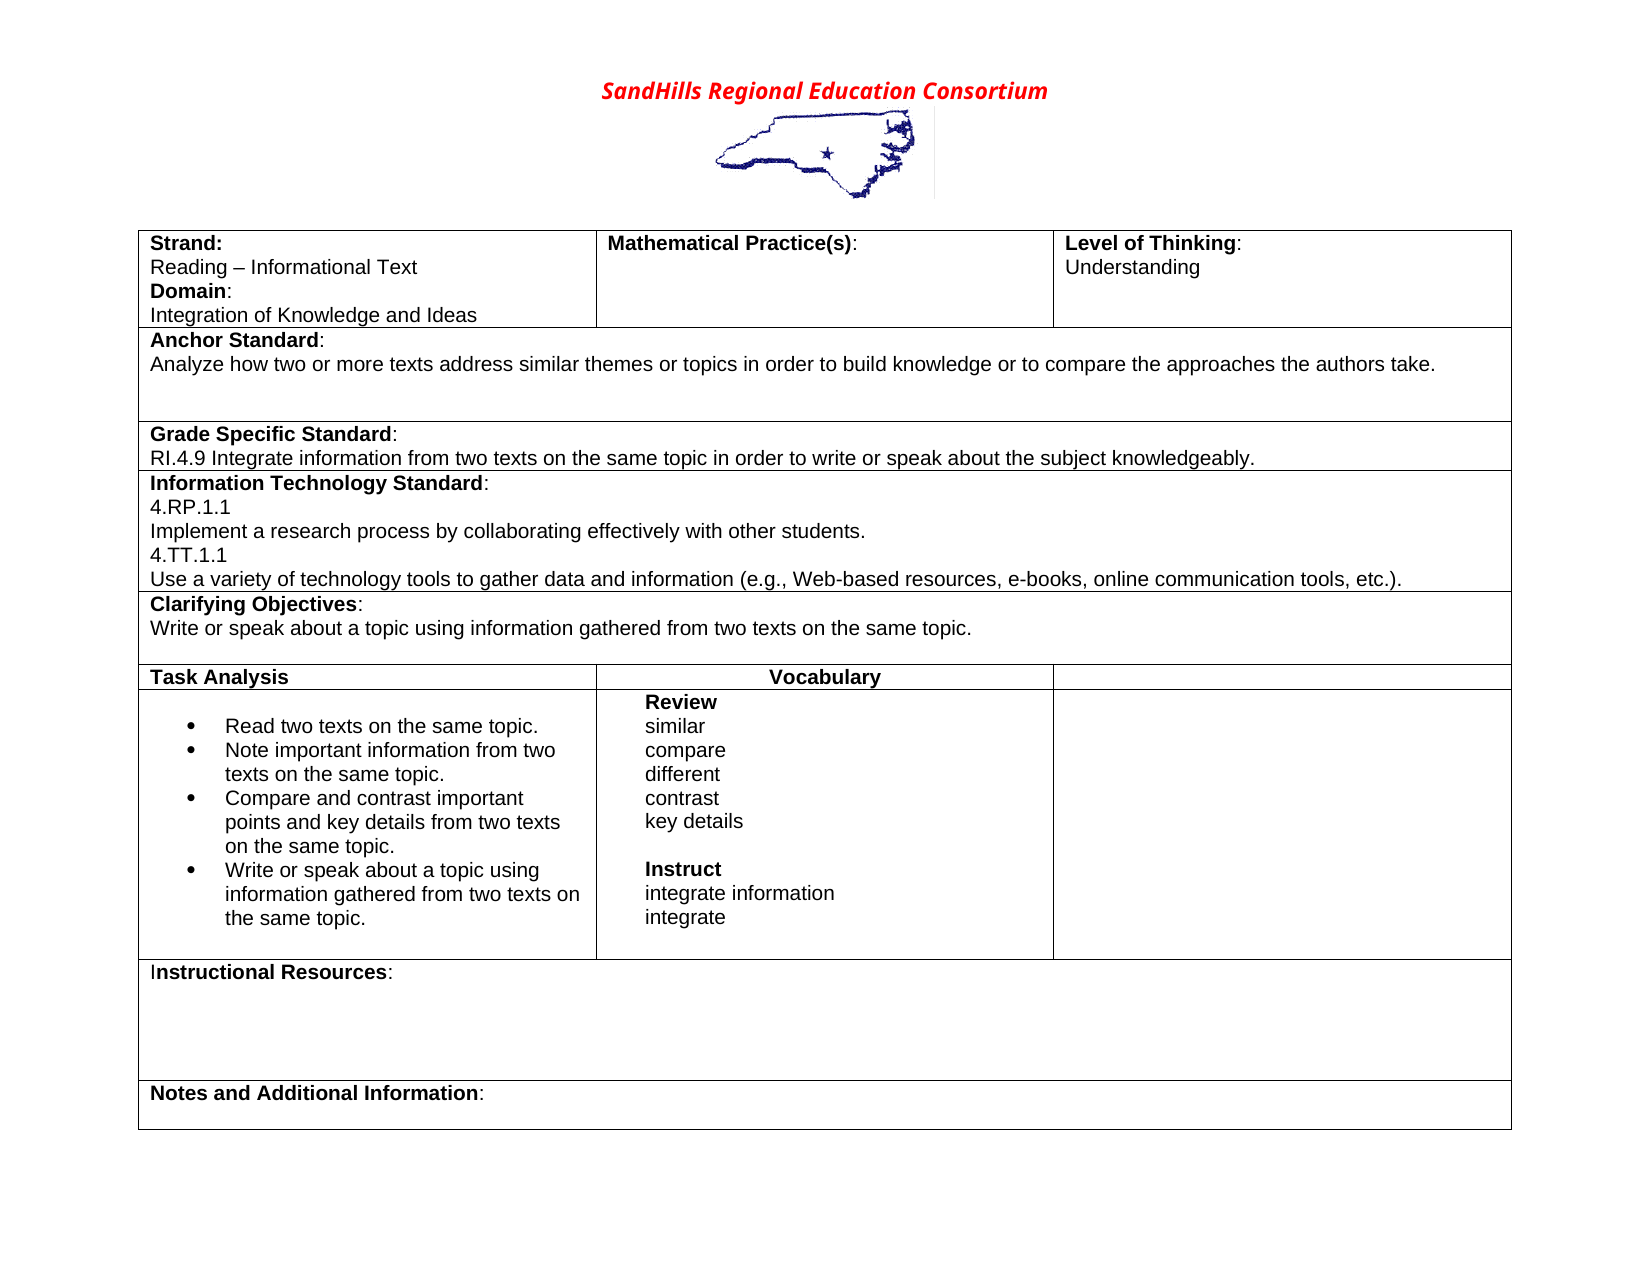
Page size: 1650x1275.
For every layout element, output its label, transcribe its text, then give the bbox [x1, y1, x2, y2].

table_cell Task Analysis [139, 665, 596, 688]
table_cell [1054, 665, 1511, 688]
table_header Mathematical Practice(s): [597, 231, 1053, 327]
table_cell Anchor Standard: Analyze how two or more texts address similar themes or topics in order to build knowledge or to compare the approaches the authors take. [139, 328, 1511, 421]
table_cell Instructional Resources: [139, 960, 1511, 1080]
table_cell Clarifying Objectives: Write or speak about a topic using information gathered from two texts on the same topic. [139, 592, 1511, 663]
table_cell Read two texts on the same topic. Note important information from two texts on the same topic. Compare and contrast important points and key details from two texts on the same topic. Write or speak about a topic using information gathered from two texts on the same topic. [139, 690, 596, 959]
table_cell Review similar compare different contrast key details Instruct integrate information integrate [597, 690, 1053, 959]
table_cell Notes and Additional Information: [139, 1081, 1511, 1129]
table_cell Vocabulary [597, 665, 1053, 688]
table_cell [1054, 690, 1511, 959]
table_header Level of Thinking: Understanding [1054, 231, 1511, 327]
picture [715, 106, 935, 199]
table_cell Information Technology Standard: 4.RP.1.1 Implement a research process by collaborating effectively with other students. 4.TT.1.1 Use a variety of technology tools to gather data and information (e.g., Web-based resources, e-books, online communication tools, etc.). [139, 471, 1511, 591]
text SandHills Regional Education Consortium [75, 75, 1575, 106]
table_header Strand: Reading – Informational Text Domain: Integration of Knowledge and Ideas [139, 231, 596, 327]
table_cell Grade Specific Standard: RI.4.9 Integrate information from two texts on the same topic in order to write or speak about the subject knowledgeably. [139, 422, 1511, 470]
